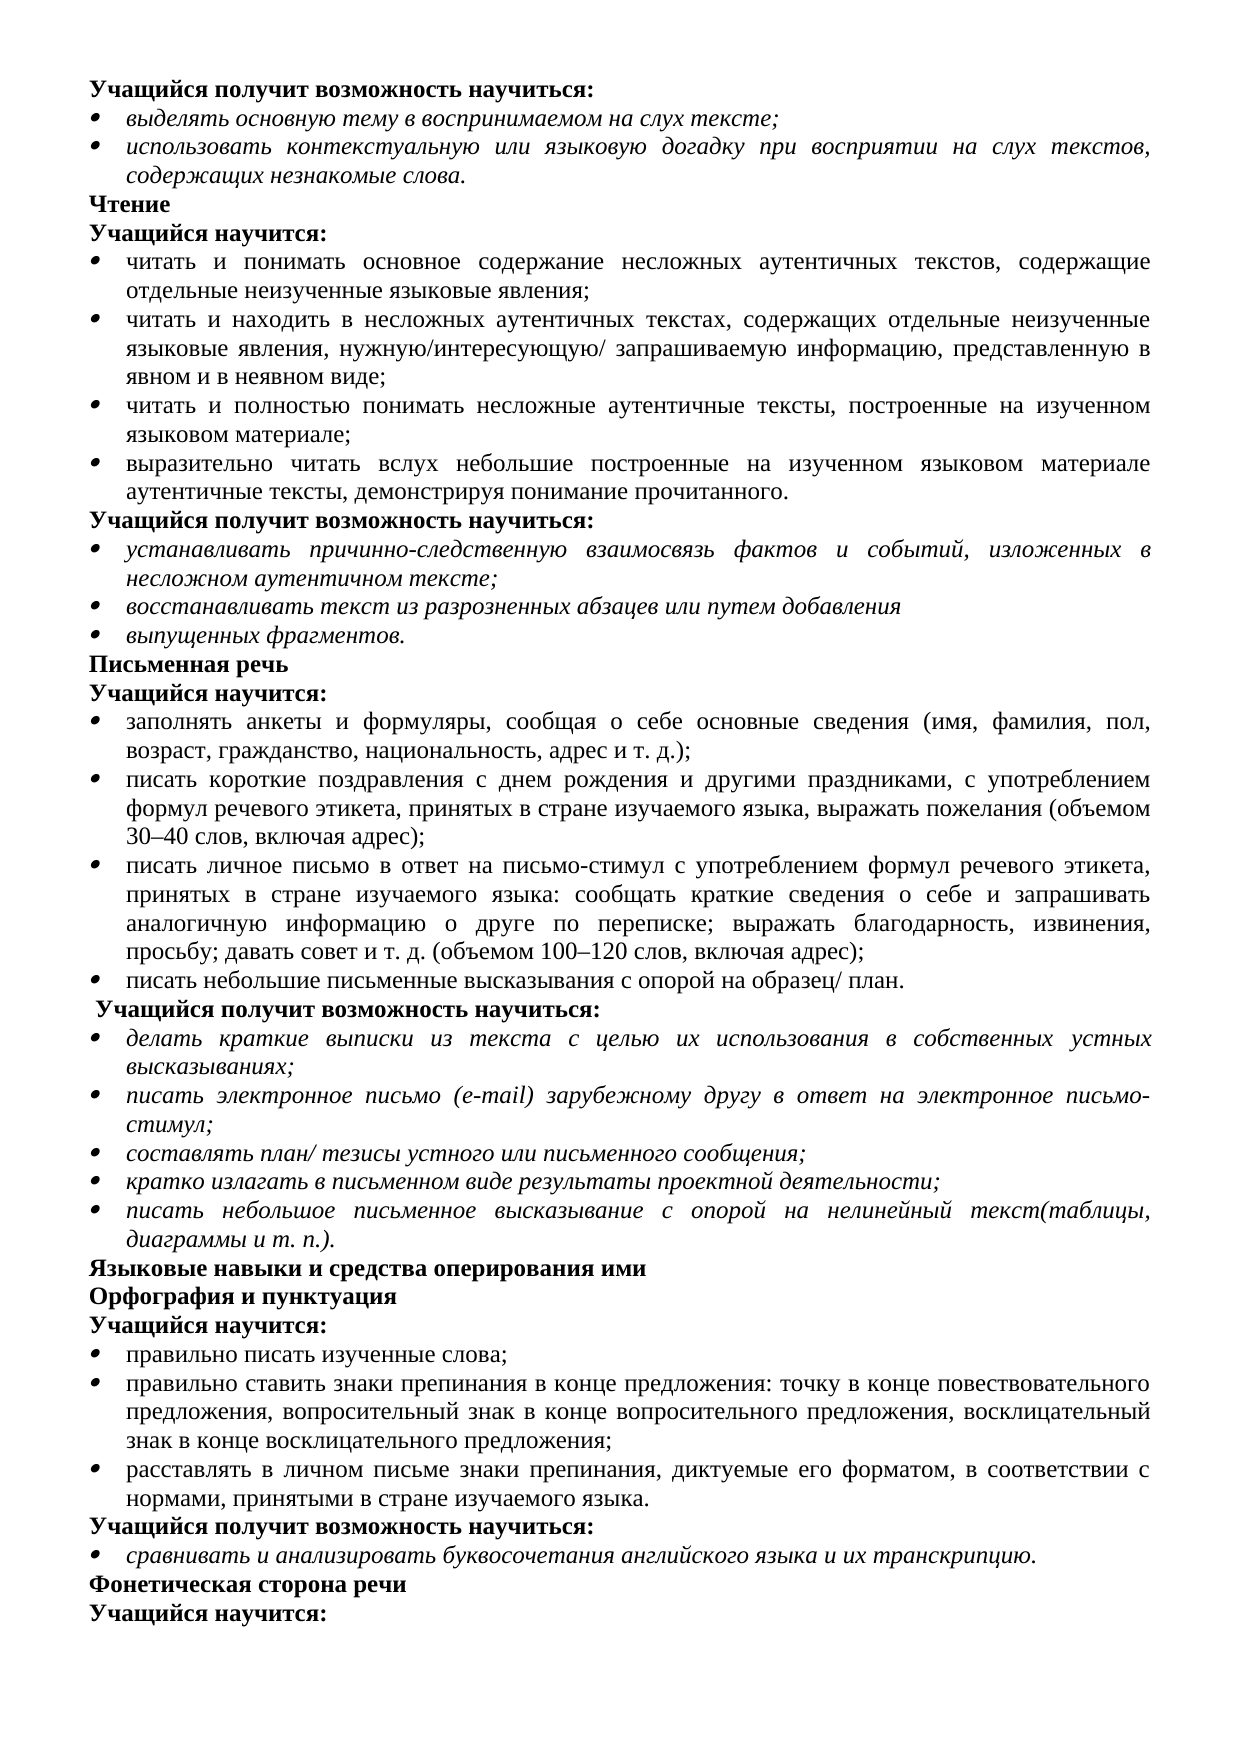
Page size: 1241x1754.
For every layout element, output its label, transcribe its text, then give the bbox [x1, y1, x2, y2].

list кратко излагать в письменном виде результаты проектной деятельности; [89, 1166, 1152, 1195]
list заполнять анкеты и формуляры, сообщая о себе основные сведения (имя, фамилия, пол, возраст, гражданство, национальность, адрес и т. д.); [89, 706, 1152, 764]
list правильно писать изученные слова; [89, 1339, 1152, 1368]
list делать краткие выписки из текста с целью их использования в собственных устных высказываниях; [89, 1023, 1152, 1080]
list писать короткие поздравления с днем рождения и другими праздниками, с употреблением формул речевого этикета, принятых в стране изучаемого языка, выражать пожелания (объемом 30–40 слов, включая адрес); [89, 764, 1152, 850]
list выпущенных фрагментов. [89, 620, 1152, 649]
list писать электронное письмо (e-mail) зарубежному другу в ответ на электронное письмо-стимул; [89, 1080, 1152, 1138]
text Учащийся получит возможность научиться: [89, 74, 1152, 103]
text Чтение [89, 189, 1152, 218]
text Учащийся получит возможность научиться: [89, 505, 1152, 534]
list писать небольшие письменные высказывания с опорой на образец/ план. [89, 965, 1152, 994]
list писать небольшое письменное высказывание с опорой на нелинейный текст(таблицы, диаграммы и т. п.). [89, 1195, 1152, 1253]
list правильно ставить знаки препинания в конце предложения: точку в конце повествовательного предложения, вопросительный знак в конце вопросительного предложения, восклицательный знак в конце восклицательного предложения; [89, 1368, 1152, 1454]
text Языковые навыки и средства оперирования ими [89, 1253, 1152, 1281]
list выделять основную тему в воспринимаемом на слух тексте; [89, 103, 1152, 131]
text Учащийся научится: [89, 1598, 1152, 1626]
text Учащийся получит возможность научиться: [89, 994, 1152, 1023]
list писать личное письмо в ответ на письмо-стимул с употреблением формул речевого этикета, принятых в стране изучаемого языка: сообщать краткие сведения о себе и запрашивать аналогичную информацию о друге по переписке; выражать благодарность, извинения, просьбу; давать совет и т. д. (объемом 100–120 слов, включая адрес); [89, 850, 1152, 965]
list использовать контекстуальную или языковую догадку при восприятии на слух текстов, содержащих незнакомые слова. [89, 131, 1152, 189]
list восстанавливать текст из разрозненных абзацев или путем добавления [89, 591, 1152, 620]
text Фонетическая сторона речи [89, 1569, 1152, 1598]
text Письменная речь [89, 649, 1152, 678]
text Орфография и пунктуация [89, 1281, 1152, 1310]
list выразительно читать вслух небольшие построенные на изученном языковом материале аутентичные тексты, демонстрируя понимание прочитанного. [89, 448, 1152, 505]
text Учащийся научится: [89, 218, 1152, 246]
list читать и находить в несложных аутентичных текстах, содержащих отдельные неизученные языковые явления, нужную/интересующую/ запрашиваемую информацию, представленную в явном и в неявном виде; [89, 304, 1152, 390]
text Учащийся получит возможность научиться: [89, 1511, 1152, 1540]
list устанавливать причинно-следственную взаимосвязь фактов и событий, изложенных в несложном аутентичном тексте; [89, 534, 1152, 591]
list читать и понимать основное содержание несложных аутентичных текстов, содержащие отдельные неизученные языковые явления; [89, 246, 1152, 304]
list расставлять в личном письме знаки препинания, диктуемые его форматом, в соответствии с нормами, принятыми в стране изучаемого языка. [89, 1454, 1152, 1511]
list читать и полностью понимать несложные аутентичные тексты, построенные на изученном языковом материале; [89, 390, 1152, 448]
list сравнивать и анализировать буквосочетания английского языка и их транскрипцию. [89, 1540, 1152, 1569]
text Учащийся научится: [89, 1310, 1152, 1339]
list составлять план/ тезисы устного или письменного сообщения; [89, 1138, 1152, 1166]
text Учащийся научится: [89, 678, 1152, 706]
